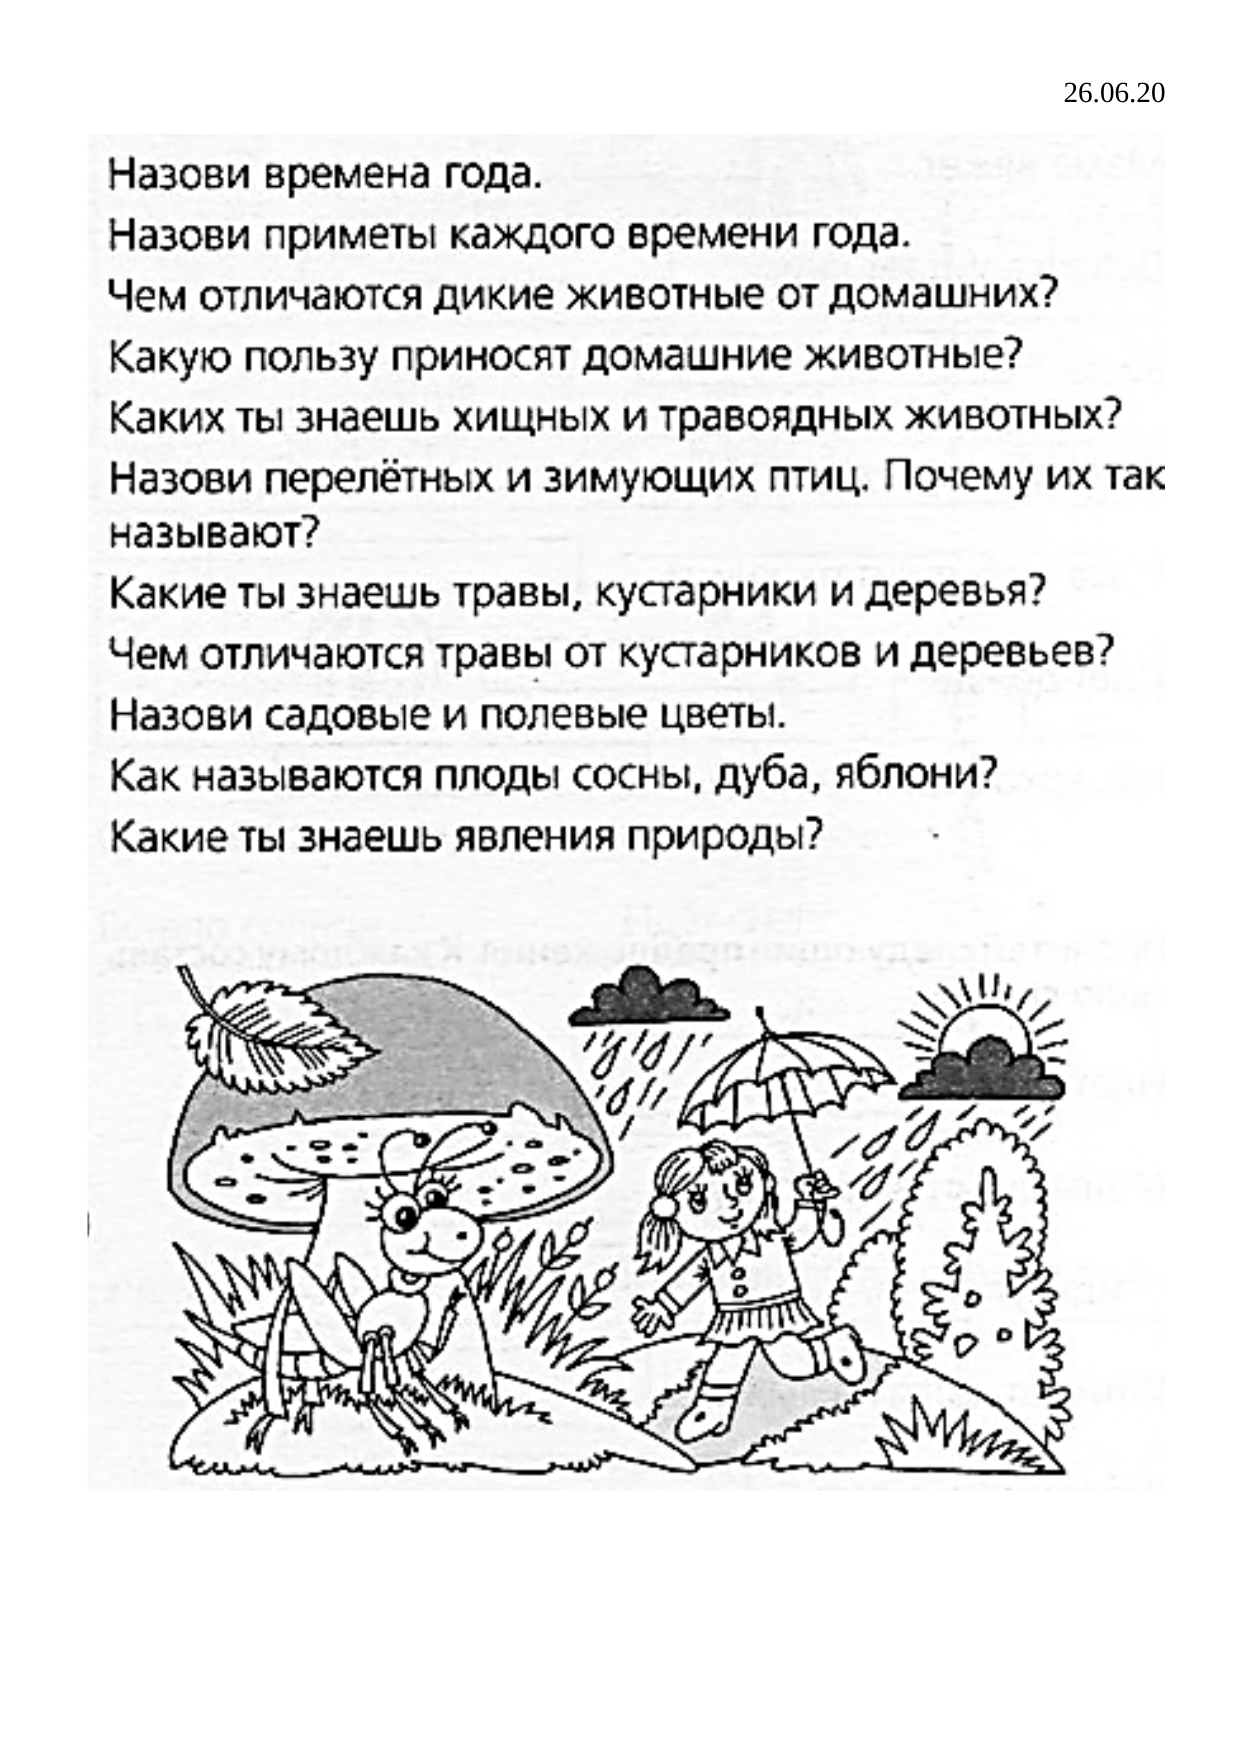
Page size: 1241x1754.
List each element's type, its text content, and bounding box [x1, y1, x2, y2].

text 26.06.20 [75, 75, 1165, 108]
picture [87, 134, 1165, 1491]
